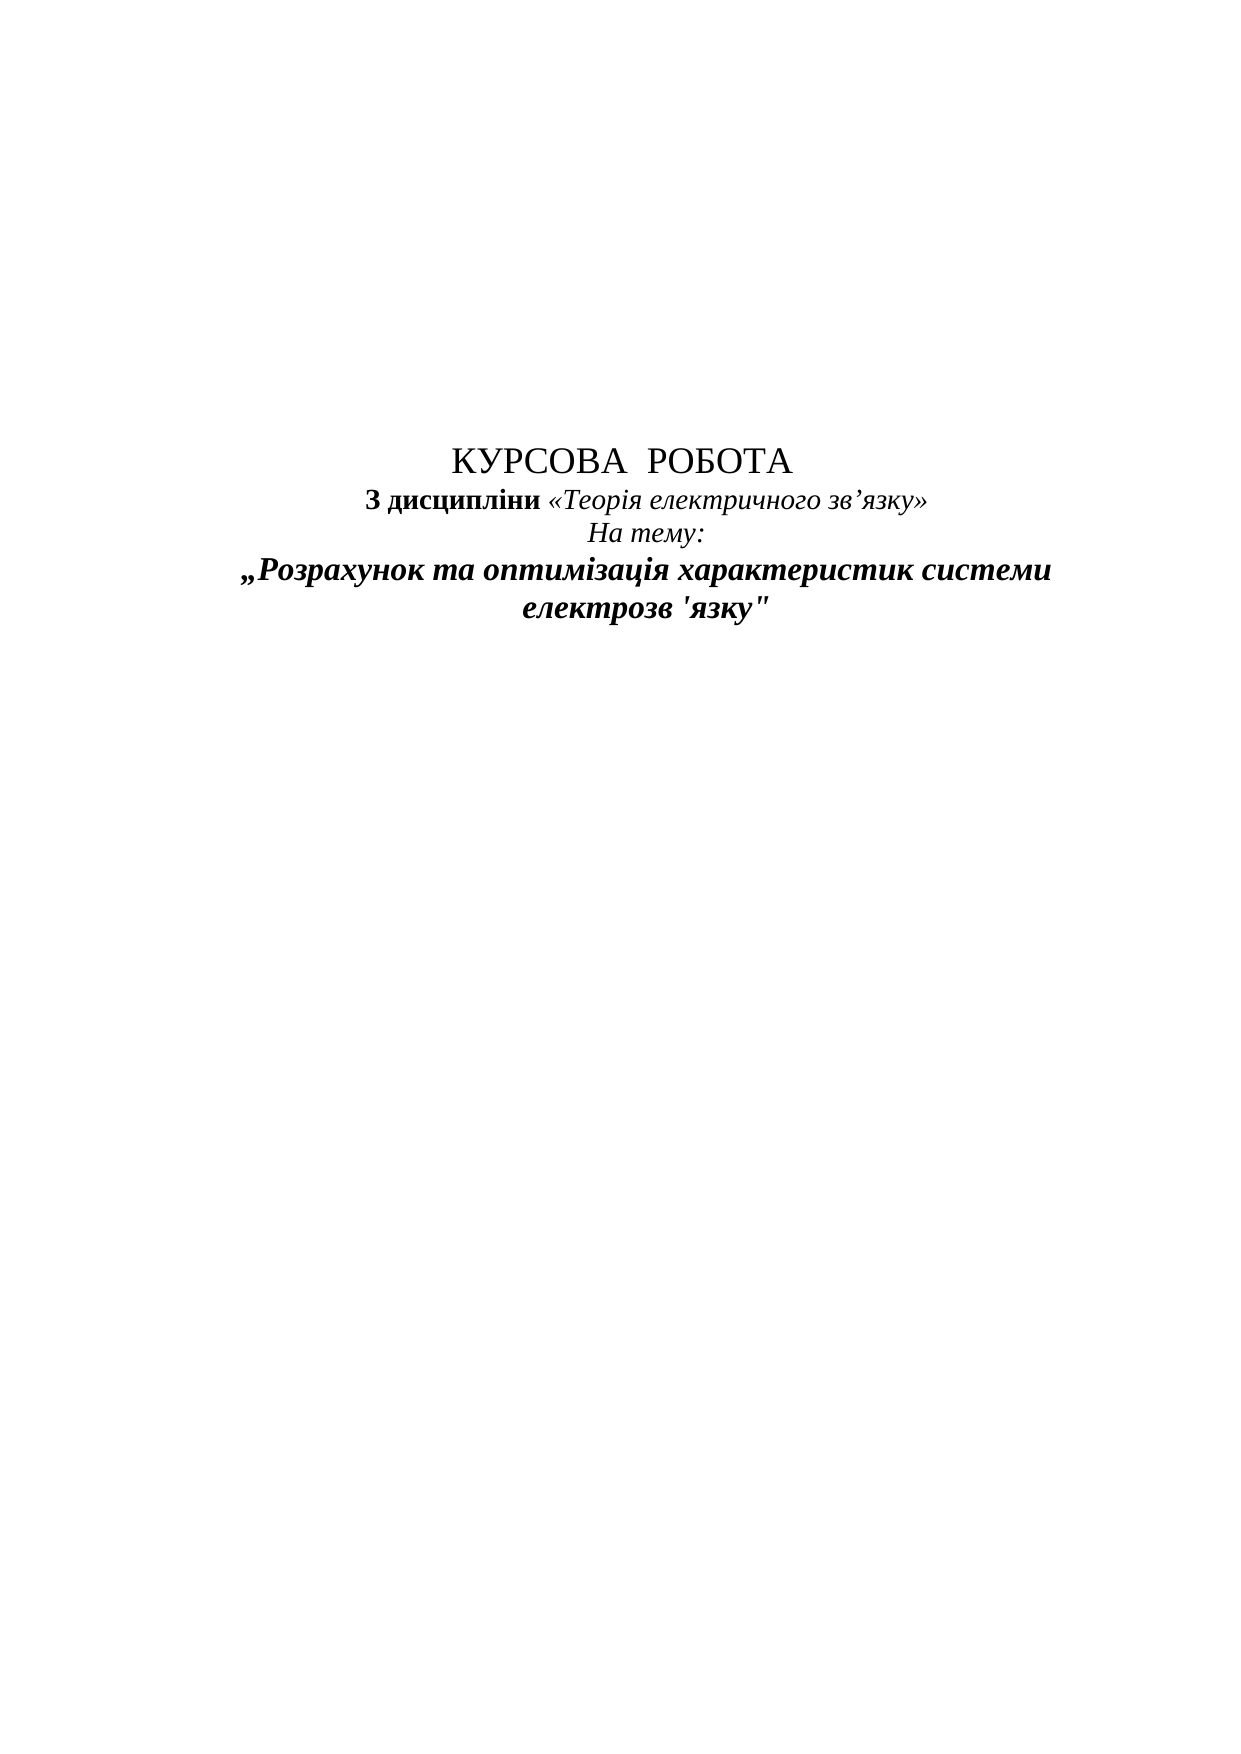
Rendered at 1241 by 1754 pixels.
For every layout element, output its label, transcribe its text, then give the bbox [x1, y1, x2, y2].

text електрозв 'язку" [141, 587, 1152, 626]
text На тему: [141, 515, 1152, 549]
text З дисципліни «Теорія електричного зв’язку» [141, 482, 1152, 515]
subtitle КУРСОВА РОБОТА [112, 439, 1152, 482]
text „Розрахунок та оптимізація характеристик системи [141, 549, 1152, 587]
